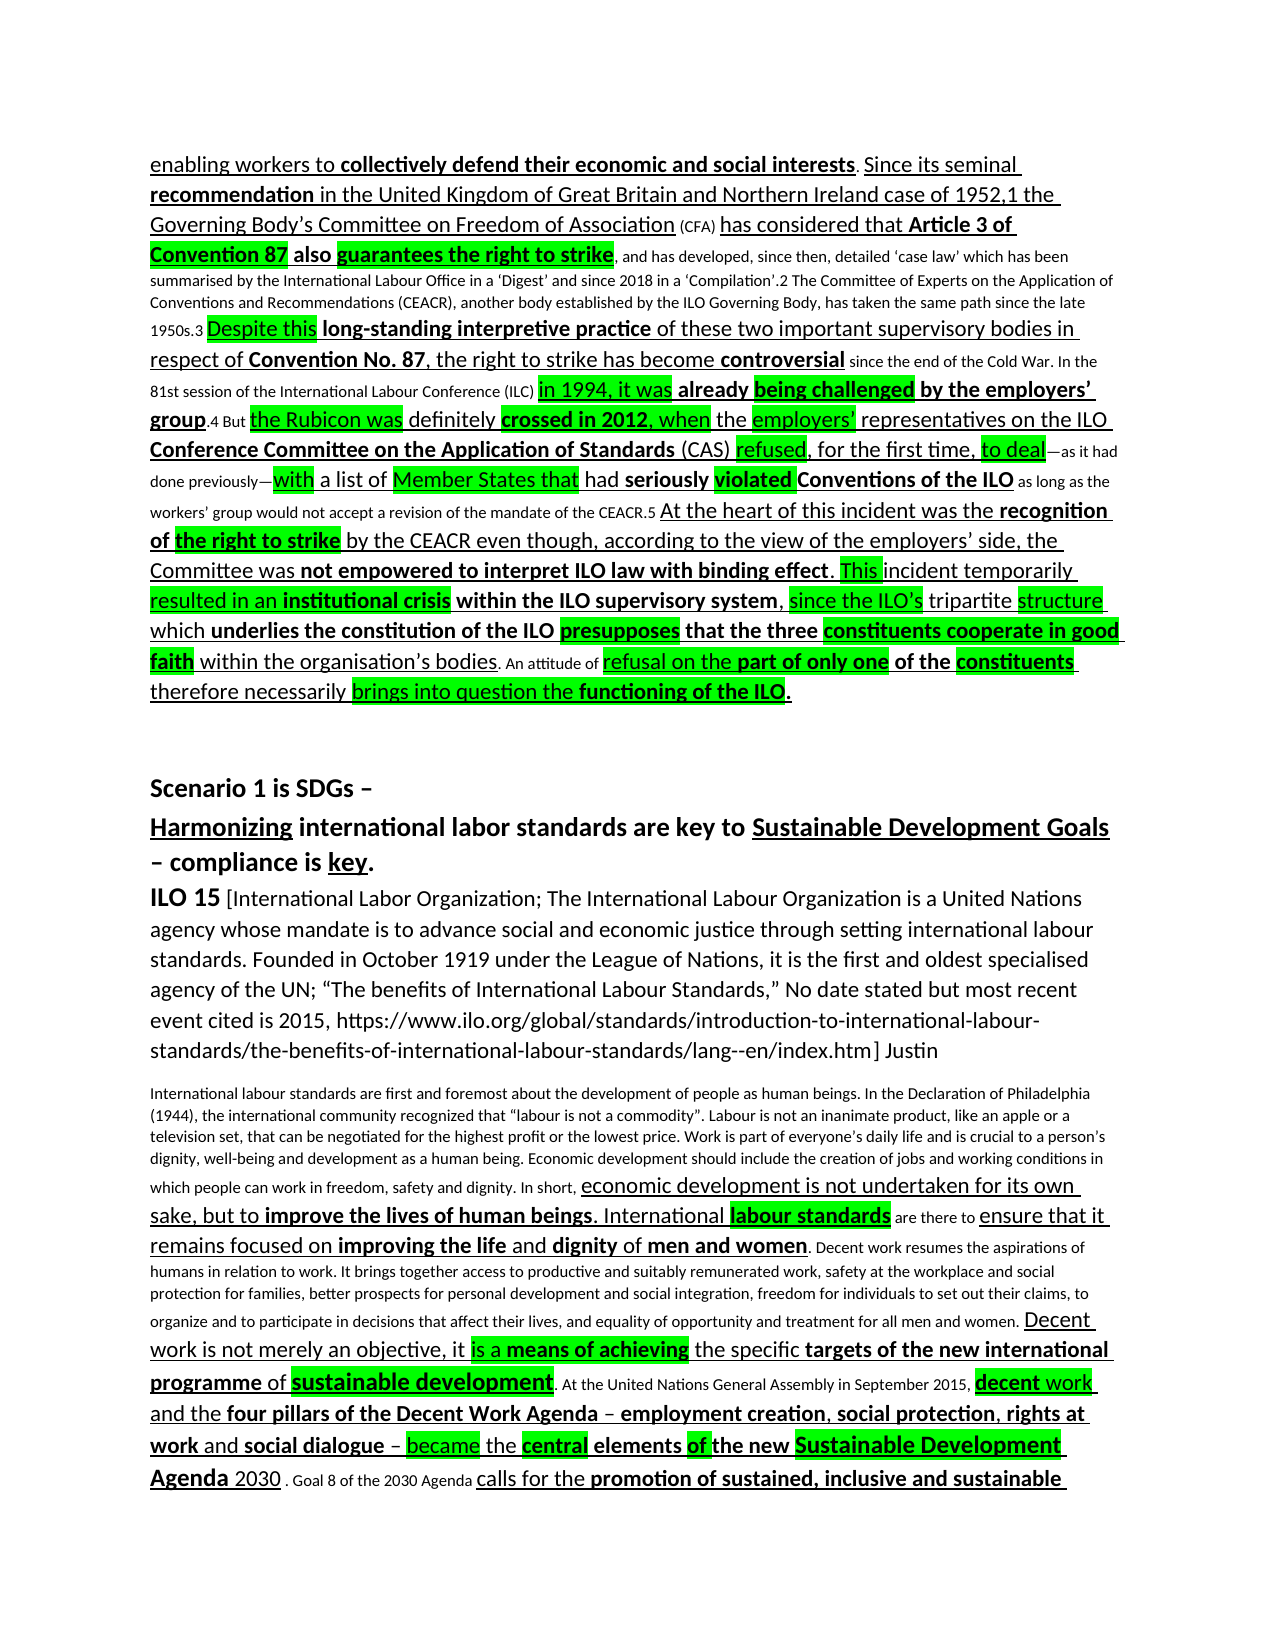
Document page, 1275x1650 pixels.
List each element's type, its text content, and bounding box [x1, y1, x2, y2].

subtitle Harmonizing international labor standards are key to Sustainable Development Goals – compliance is key. [150, 810, 1125, 878]
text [150, 150, 1125, 641]
text ILO 15 [International Labor Organization; The International Labour Organization is a United Nations agency whose mandate is to advance social and economic justice through setting international labour standards. Founded in October 1919 under the League of Nations, it is the first and oldest specialised agency of the UN; “The benefits of International Labour Standards,” No date stated but most recent event cited is 2015, https://www.ilo.org/global/standards/introduction-to-international-labour-standards/the-benefits-of-international-labour-standards/lang--en/index.htm] Justin [150, 880, 1125, 1064]
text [150, 1083, 1125, 1493]
subtitle Scenario 1 is SDGs – [150, 771, 1125, 804]
